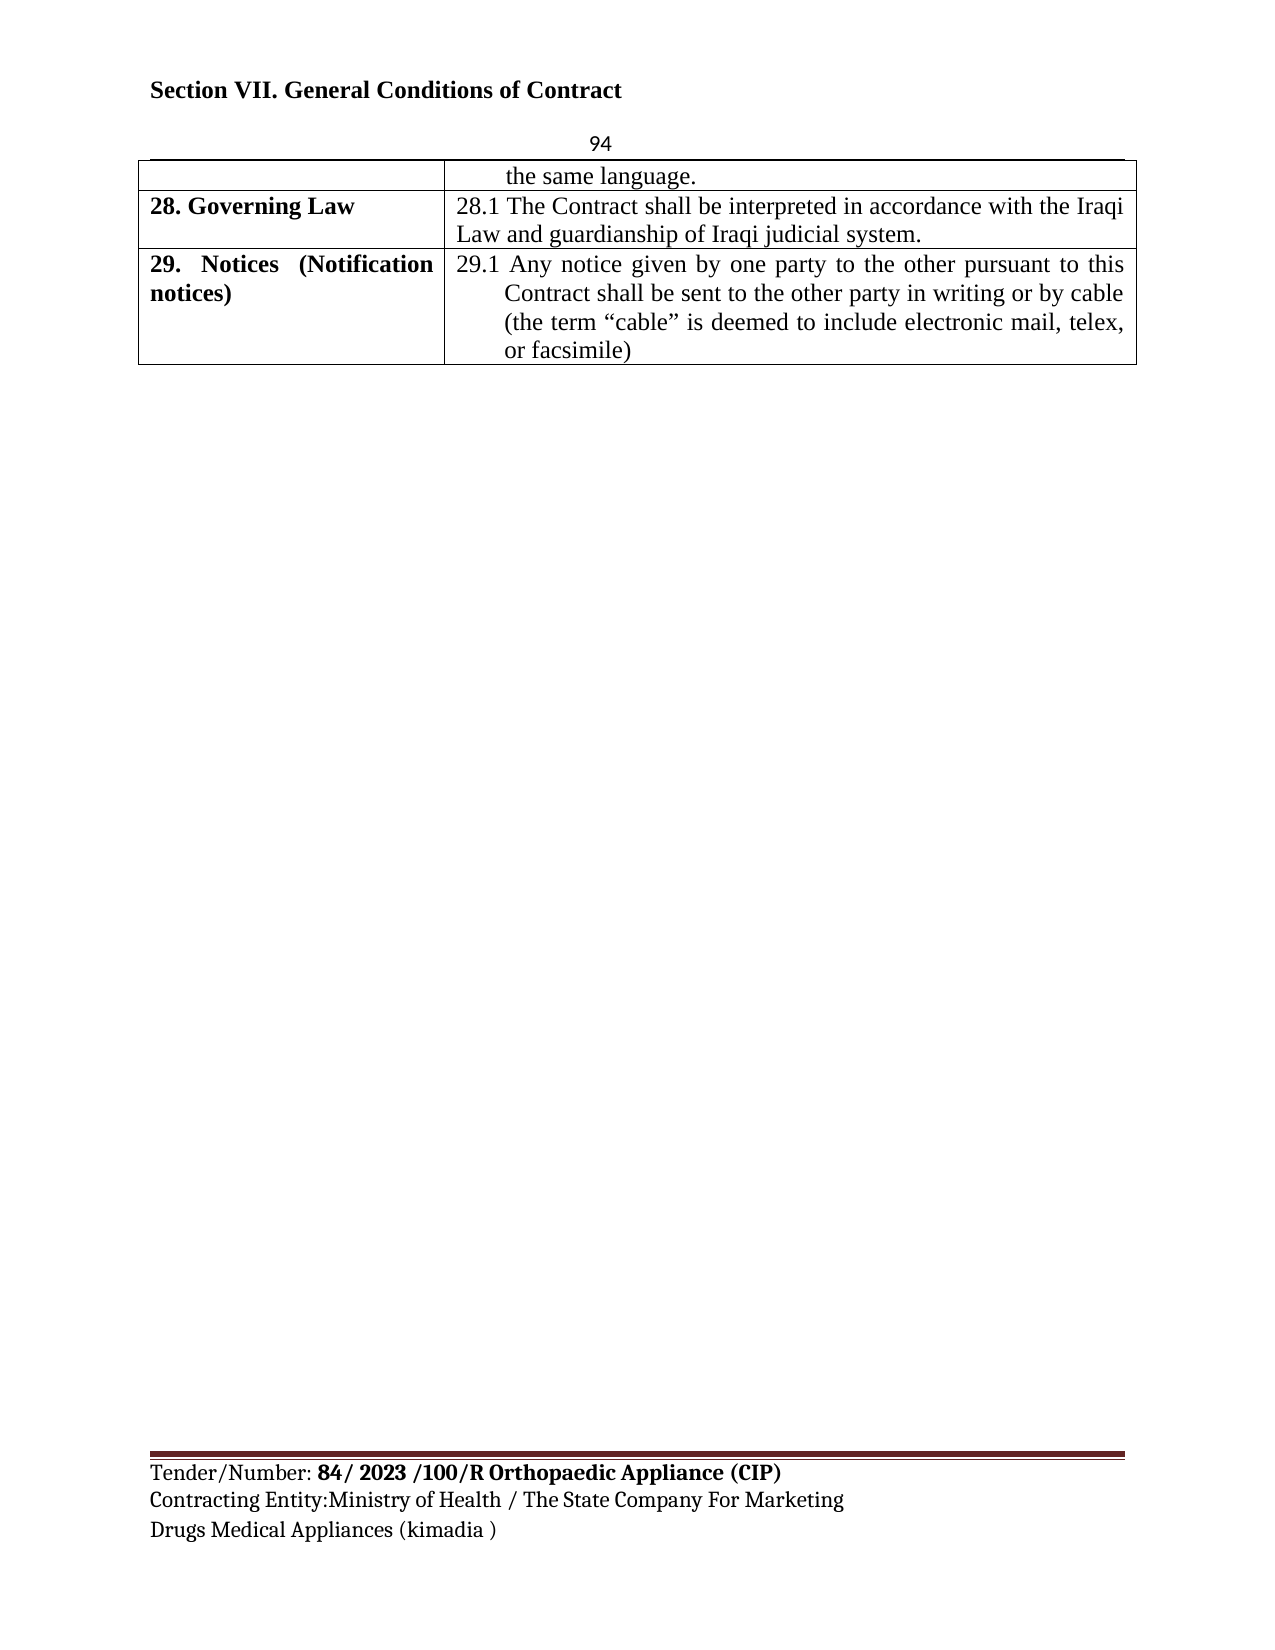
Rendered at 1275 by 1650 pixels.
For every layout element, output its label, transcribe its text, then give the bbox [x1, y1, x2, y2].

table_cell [445, 161, 1136, 190]
table_cell 29. Notices (Notification notices) [139, 249, 444, 364]
table_cell 29.1 Any notice given by one party to the other pursuant to this Contract shall be sent to the other party in writing or by cable (the term “cable” is deemed to include electronic mail, telex, or facsimile) [445, 249, 1136, 364]
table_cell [139, 161, 444, 190]
table_cell 28. Governing Law [139, 191, 444, 248]
table_cell 28.1 The Contract shall be interpreted in accordance with the Iraqi Law and guardianship of Iraqi judicial system. [445, 191, 1136, 248]
